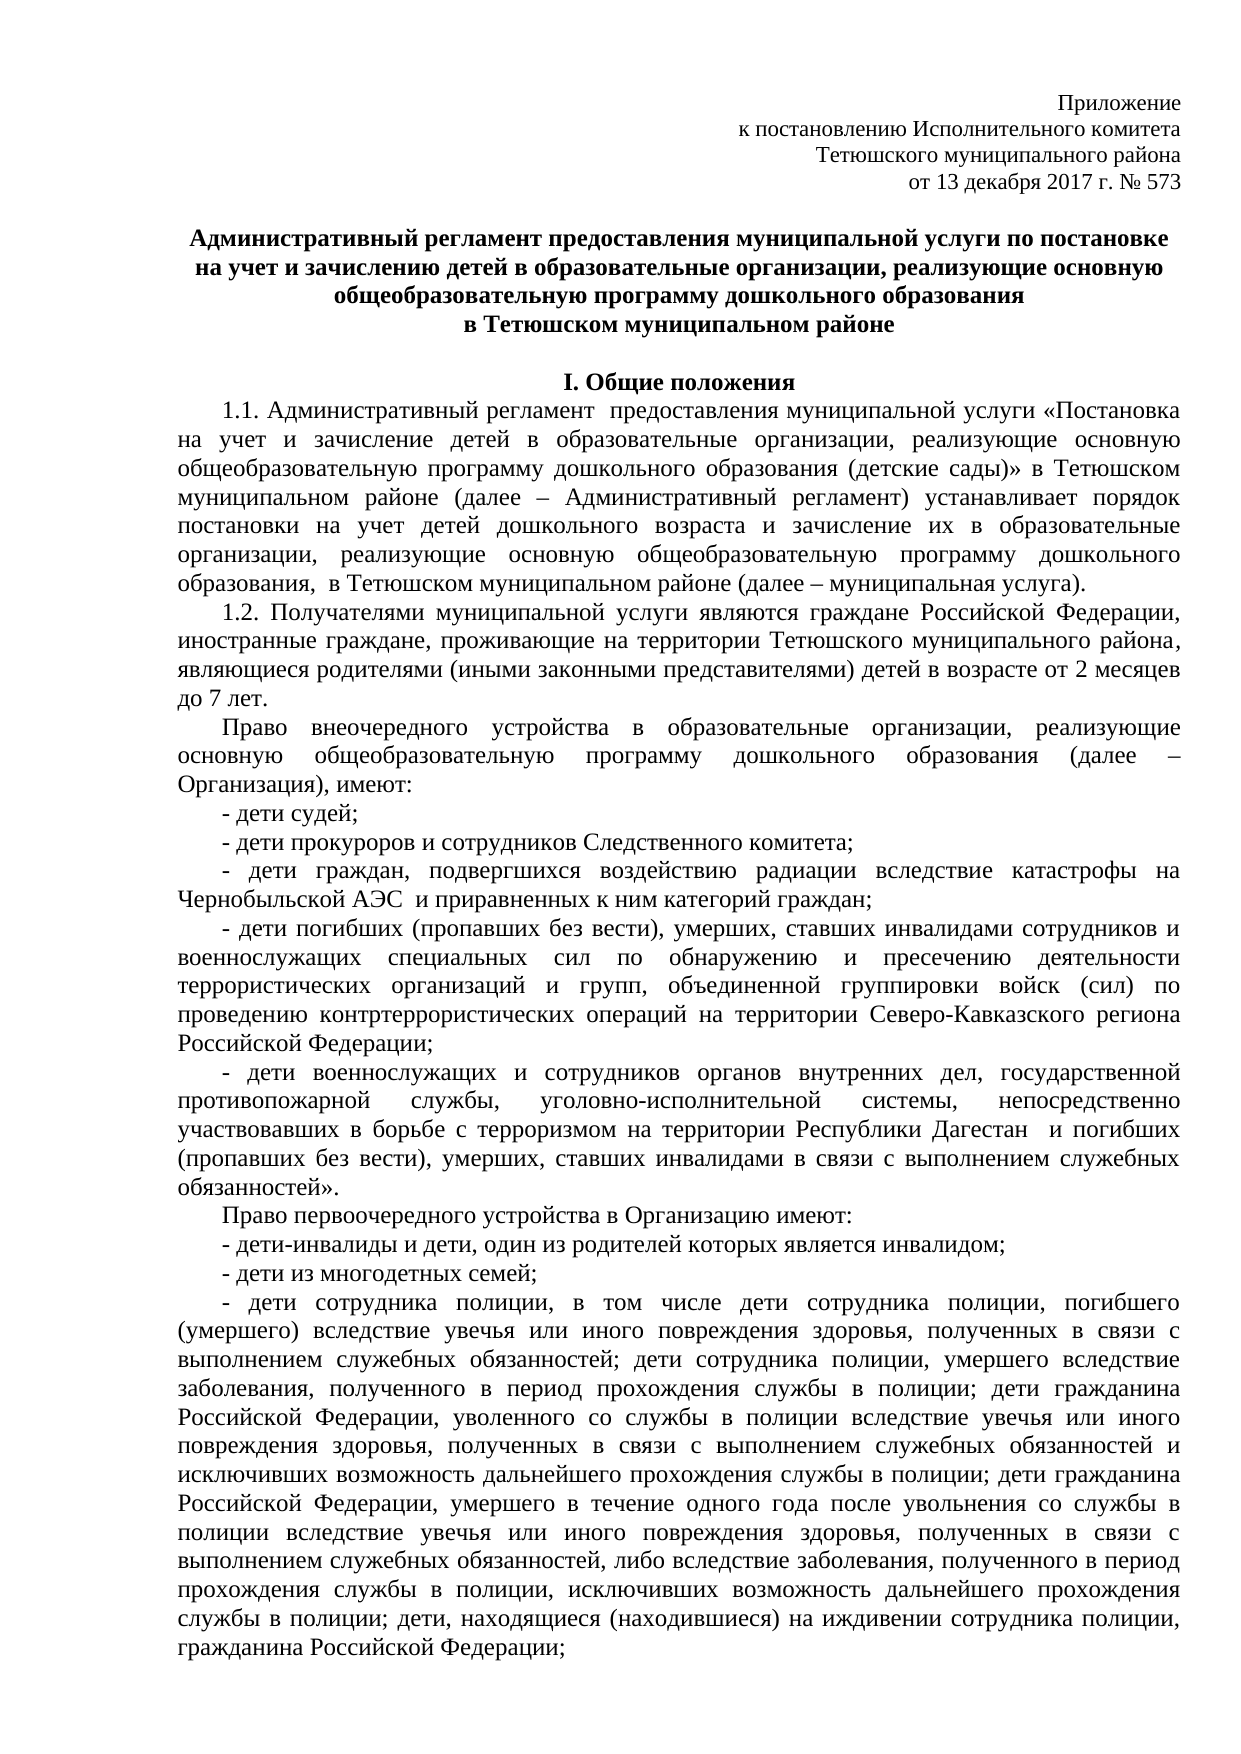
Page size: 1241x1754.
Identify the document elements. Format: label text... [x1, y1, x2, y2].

text Тетюшского муниципального района [177, 141, 1181, 168]
text - дети из многодетных семей; [177, 1258, 1181, 1287]
text - дети военнослужащих и сотрудников органов внутренних дел, государственной противопожарной службы, уголовно-исполнительной системы, непосредственно участвовавших в борьбе с терроризмом на территории Республики Дагестан и погибших (пропавших без вести), умерших, ставших инвалидами в связи с выполнением служебных обязанностей». [177, 1057, 1181, 1200]
text Административный регламент предоставления муниципальной услуги по постановке на учет и зачислению детей в образовательные организации, реализующие основную общеобразовательную программу дошкольного образования [177, 223, 1181, 309]
text - дети судей; [177, 798, 1181, 827]
list Право внеочередного устройства в образовательные организации, реализующие основную общеобразовательную программу дошкольного образования (далее – Организация), имеют: [177, 712, 1181, 798]
text - дети сотрудника полиции, в том числе дети сотрудника полиции, погибшего (умершего) вследствие увечья или иного повреждения здоровья, полученных в связи с выполнением служебных обязанностей; дети сотрудника полиции, умершего вследствие заболевания, полученного в период прохождения службы в полиции; дети гражданина Российской Федерации, уволенного со службы в полиции вследствие увечья или иного повреждения здоровья, полученных в связи с выполнением служебных обязанностей и исключивших возможность дальнейшего прохождения службы в полиции; дети гражданина Российской Федерации, умершего в течение одного года после увольнения со службы в полиции вследствие увечья или иного повреждения здоровья, полученных в связи с выполнением служебных обязанностей, либо вследствие заболевания, полученного в период прохождения службы в полиции, исключивших возможность дальнейшего прохождения службы в полиции; дети, находящиеся (находившиеся) на иждивении сотрудника полиции, гражданина Российской Федерации; [177, 1287, 1181, 1660]
text I. Общие положения [177, 367, 1181, 395]
text - дети граждан, подвергшихся воздействию радиации вследствие катастрофы на Чернобыльской АЭС и приравненных к ним категорий граждан; [177, 855, 1181, 913]
list 1.2. Получателями муниципальной услуги являются граждане Российской Федерации, иностранные граждане, проживающие на территории Тетюшского муниципального района, являющиеся родителями (иными законными представителями) детей в возрасте от 2 месяцев до 7 лет. [177, 597, 1181, 712]
text - дети-инвалиды и дети, один из родителей которых является инвалидом; [177, 1229, 1181, 1258]
text в Тетюшском муниципальном районе [177, 309, 1181, 338]
text Приложение [177, 89, 1181, 115]
list - дети прокуроров и сотрудников Следственного комитета; [177, 827, 1181, 855]
text - дети погибших (пропавших без вести), умерших, ставших инвалидами сотрудников и военнослужащих специальных сил по обнаружению и пресечению деятельности террористических организаций и групп, объединенной группировки войск (сил) по проведению контртеррористических операций на территории Северо-Кавказского региона Российской Федерации; [177, 913, 1181, 1057]
text к постановлению Исполнительного комитета [177, 115, 1181, 141]
text от 13 декабря 2017 г. № 573 [177, 168, 1181, 194]
text 1.1. Административный регламент предоставления муниципальной услуги «Постановка на учет и зачисление детей в образовательные организации, реализующие основную общеобразовательную программу дошкольного образования (детские сады)» в Тетюшском муниципальном районе (далее – Административный регламент) устанавливает порядок постановки на учет детей дошкольного возраста и зачисление их в образовательные организации, реализующие основную общеобразовательную программу дошкольного образования, в Тетюшском муниципальном районе (далее – муниципальная услуга). [177, 395, 1181, 597]
text Право первоочередного устройства в Организацию имеют: [177, 1200, 1181, 1229]
